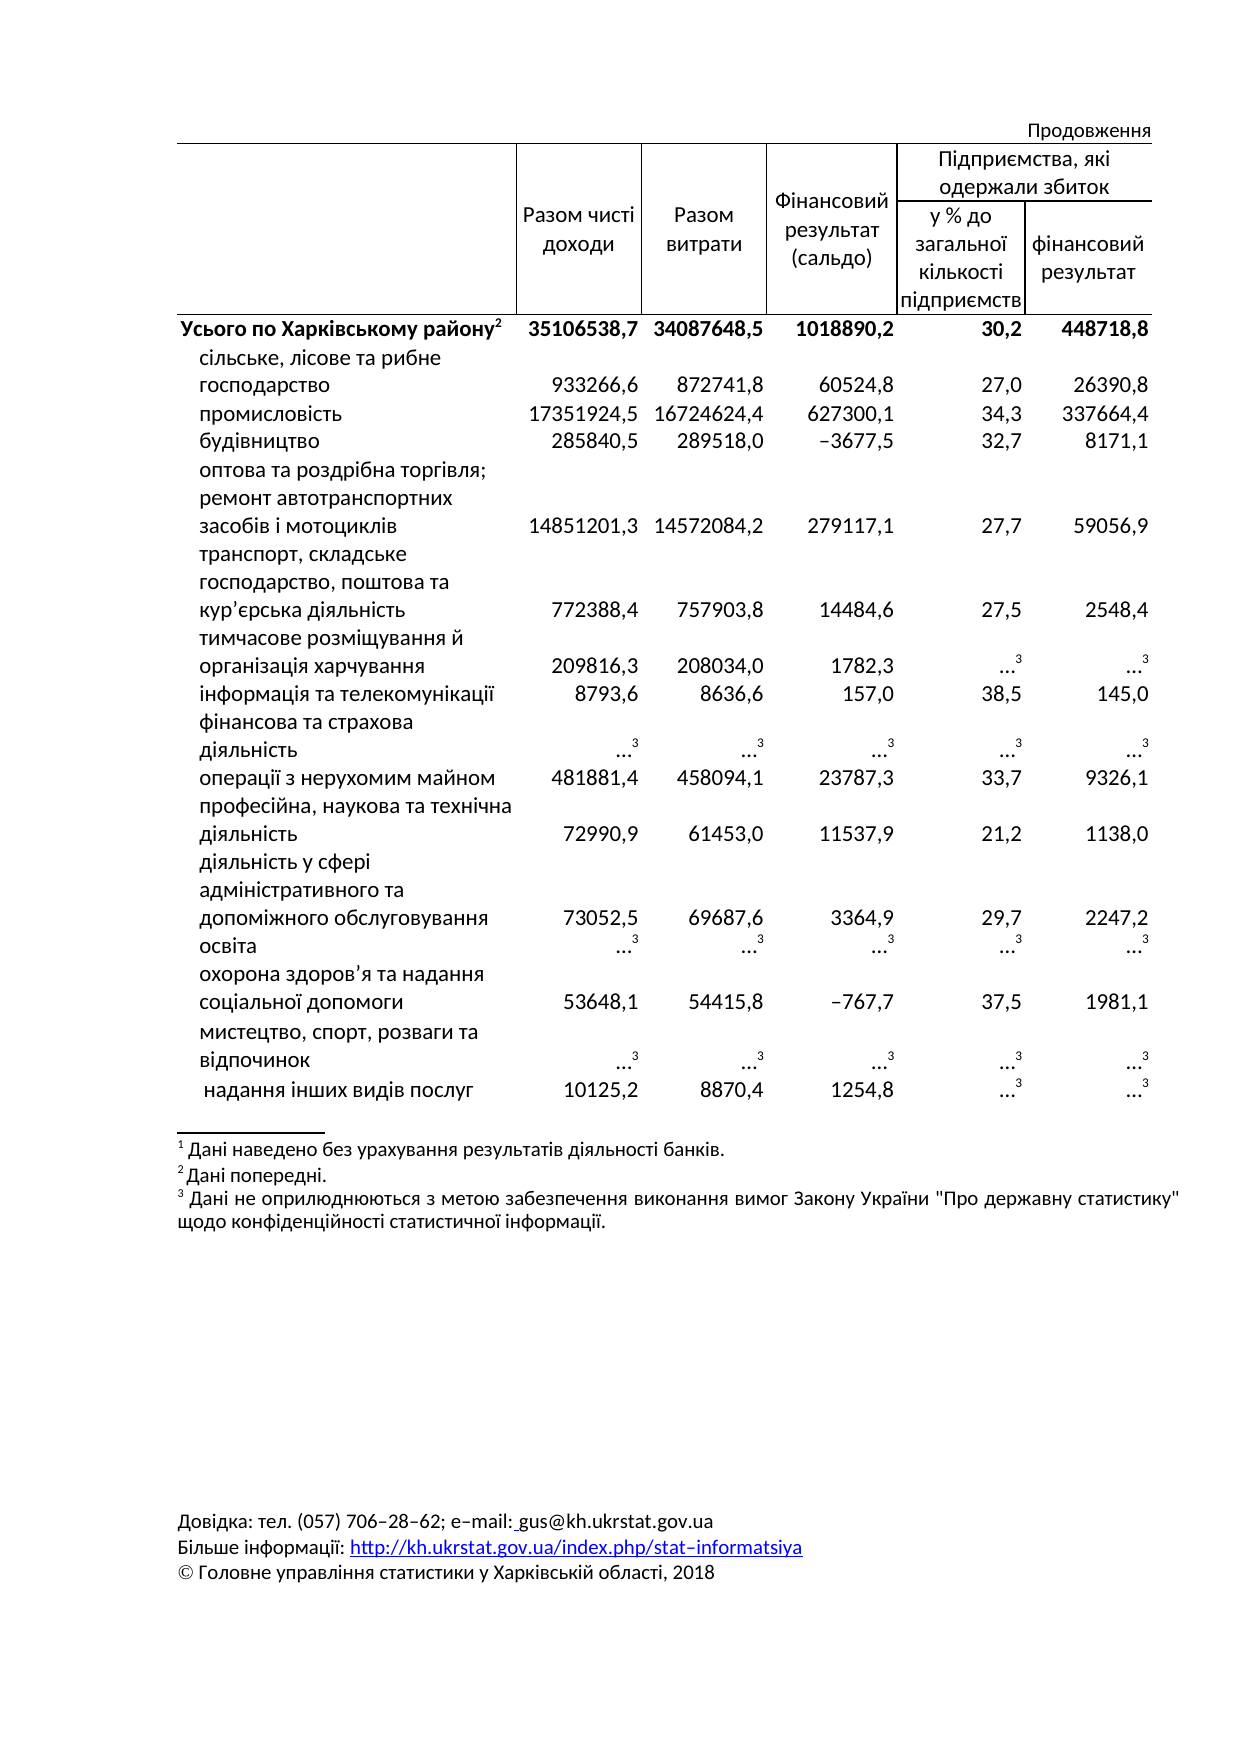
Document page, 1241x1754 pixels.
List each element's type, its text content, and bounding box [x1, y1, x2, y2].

table_cell 1981,1 [1025, 959, 1152, 1015]
table_cell транспорт, складське господарство, поштова та курʼєрська діяльність [177, 539, 516, 623]
table_cell 17351924,5 [516, 399, 641, 427]
table_cell 30,2 [897, 315, 1025, 343]
table_cell 29,7 [897, 847, 1025, 931]
table_cell 3364,9 [767, 847, 897, 931]
table_cell 9326,1 [1025, 763, 1152, 791]
table_cell …3 [516, 707, 641, 763]
table_cell 37,5 [897, 959, 1025, 1015]
table_cell 73052,5 [516, 847, 641, 931]
table_cell інформація та телекомунікації [177, 679, 516, 707]
table_cell …3 [516, 1015, 641, 1075]
table_cell 209816,3 [516, 623, 641, 679]
table_cell промисловість [177, 399, 516, 427]
table_cell фінансова та страхова діяльність [177, 707, 516, 763]
table_cell 289518,0 [641, 427, 767, 455]
table_cell 26390,8 [1025, 343, 1152, 399]
table_cell …3 [1025, 1015, 1152, 1075]
table_cell 458094,1 [641, 763, 767, 791]
table_cell 23787,3 [767, 763, 897, 791]
table_cell 27,7 [897, 455, 1025, 539]
table_cell 1782,3 [767, 623, 897, 679]
table_cell 772388,4 [516, 539, 641, 623]
table_cell –767,7 [767, 959, 897, 1015]
table_cell мистецтво, спорт, розваги та відпочинок [177, 1015, 516, 1075]
table_header [177, 144, 516, 313]
table_cell 34087648,5 [641, 315, 767, 343]
table_cell 14851201,3 [516, 455, 641, 539]
table_cell …3 [1025, 707, 1152, 763]
table_cell 54415,8 [641, 959, 767, 1015]
text Головне управління статистики у Харківській області, 2018 [177, 1559, 1152, 1585]
table_cell тимчасове розміщування й організація харчування [177, 623, 516, 679]
table_cell 627300,1 [767, 399, 897, 427]
text Довідка: тел. (057) 706–28–62; e–mail: gus@kh.ukrstat.gov.ua [177, 1508, 1152, 1534]
table_cell 21,2 [897, 791, 1025, 847]
table_cell 27,5 [897, 539, 1025, 623]
table_cell …3 [641, 931, 767, 959]
table_cell …3 [1025, 1075, 1152, 1103]
table_cell …3 [641, 707, 767, 763]
table_cell 145,0 [1025, 679, 1152, 707]
table_cell 32,7 [897, 427, 1025, 455]
table_cell 61453,0 [641, 791, 767, 847]
table_cell 16724624,4 [641, 399, 767, 427]
table_cell 2247,2 [1025, 847, 1152, 931]
table_cell 8171,1 [1025, 427, 1152, 455]
text Продовження [177, 117, 1152, 143]
table_cell …3 [767, 1015, 897, 1075]
table_cell …3 [641, 1015, 767, 1075]
table_header Разом чисті доходи [517, 144, 641, 313]
table_cell 11537,9 [767, 791, 897, 847]
table_cell 27,0 [897, 343, 1025, 399]
table_cell 157,0 [767, 679, 897, 707]
table_cell 10125,2 [516, 1075, 641, 1103]
table_cell 279117,1 [767, 455, 897, 539]
table_cell 337664,4 [1025, 399, 1152, 427]
table_cell 53648,1 [516, 959, 641, 1015]
table_header Фінансовий результат (сальдо) [767, 144, 896, 313]
text Більше інформації: http://kh.ukrstat.gov.ua/index.php/stat–informatsiya [177, 1534, 1152, 1559]
table_cell у % до загальної кількості підприємств [898, 202, 1024, 313]
table_cell 1018890,2 [767, 315, 897, 343]
table_cell …3 [1025, 623, 1152, 679]
table_cell …3 [516, 931, 641, 959]
table_cell 481881,4 [516, 763, 641, 791]
table_cell 1138,0 [1025, 791, 1152, 847]
table_cell 208034,0 [641, 623, 767, 679]
table_cell 933266,6 [516, 343, 641, 399]
table_cell 1254,8 [767, 1075, 897, 1103]
table_cell Усього по Харківському району2 [177, 315, 516, 343]
table_cell охорона здоровʼя та надання соціальної допомоги [177, 959, 516, 1015]
table_header Підприємства, які одержали збиток [898, 144, 1152, 200]
table_cell 872741,8 [641, 343, 767, 399]
table_cell 38,5 [897, 679, 1025, 707]
table_cell 34,3 [897, 399, 1025, 427]
table_cell освіта [177, 931, 516, 959]
table_cell 8793,6 [516, 679, 641, 707]
table_cell 72990,9 [516, 791, 641, 847]
table_cell …3 [767, 707, 897, 763]
table_cell –3677,5 [767, 427, 897, 455]
table_cell 60524,8 [767, 343, 897, 399]
table_cell …3 [1025, 931, 1152, 959]
text 3 Дані не оприлюднюються з метою забезпечення виконання вимог Закону України "Про державну статистику" щодо конфіденційності статистичної інформації. [177, 1187, 1181, 1233]
table_cell 69687,6 [641, 847, 767, 931]
table_cell оптова та роздрібна торгівля; ремонт автотранспортних засобів і мотоциклів [177, 455, 516, 539]
table_cell 35106538,7 [516, 315, 641, 343]
table_cell 8636,6 [641, 679, 767, 707]
table_cell 285840,5 [516, 427, 641, 455]
table_cell …3 [897, 707, 1025, 763]
table_cell 2548,4 [1025, 539, 1152, 623]
text 1 Дані наведено без урахування результатів діяльності банків. [177, 1137, 1152, 1162]
table_cell 59056,9 [1025, 455, 1152, 539]
table_cell надання інших видів послуг [177, 1075, 516, 1103]
table_cell …3 [767, 931, 897, 959]
table_cell …3 [897, 623, 1025, 679]
text 2 Дані попередні. [177, 1162, 1152, 1187]
table_cell 448718,8 [1025, 315, 1152, 343]
table_cell операції з нерухомим майном [177, 763, 516, 791]
table_cell …3 [897, 1015, 1025, 1075]
table_cell фінансовий результат [1026, 202, 1152, 313]
table_cell 8870,4 [641, 1075, 767, 1103]
table_cell будівництво [177, 427, 516, 455]
table_cell 14484,6 [767, 539, 897, 623]
table_cell професійна, наукова та технічна діяльність [177, 791, 516, 847]
table_header Разом витрати [642, 144, 766, 313]
table_cell …3 [897, 931, 1025, 959]
table_cell 757903,8 [641, 539, 767, 623]
table_cell 33,7 [897, 763, 1025, 791]
table_cell 14572084,2 [641, 455, 767, 539]
table_cell діяльність у сфері адміністративного та допоміжного обслуговування [177, 847, 516, 931]
table_cell …3 [897, 1075, 1025, 1103]
table_cell сільське, лісове та рибне господарство [177, 343, 516, 399]
